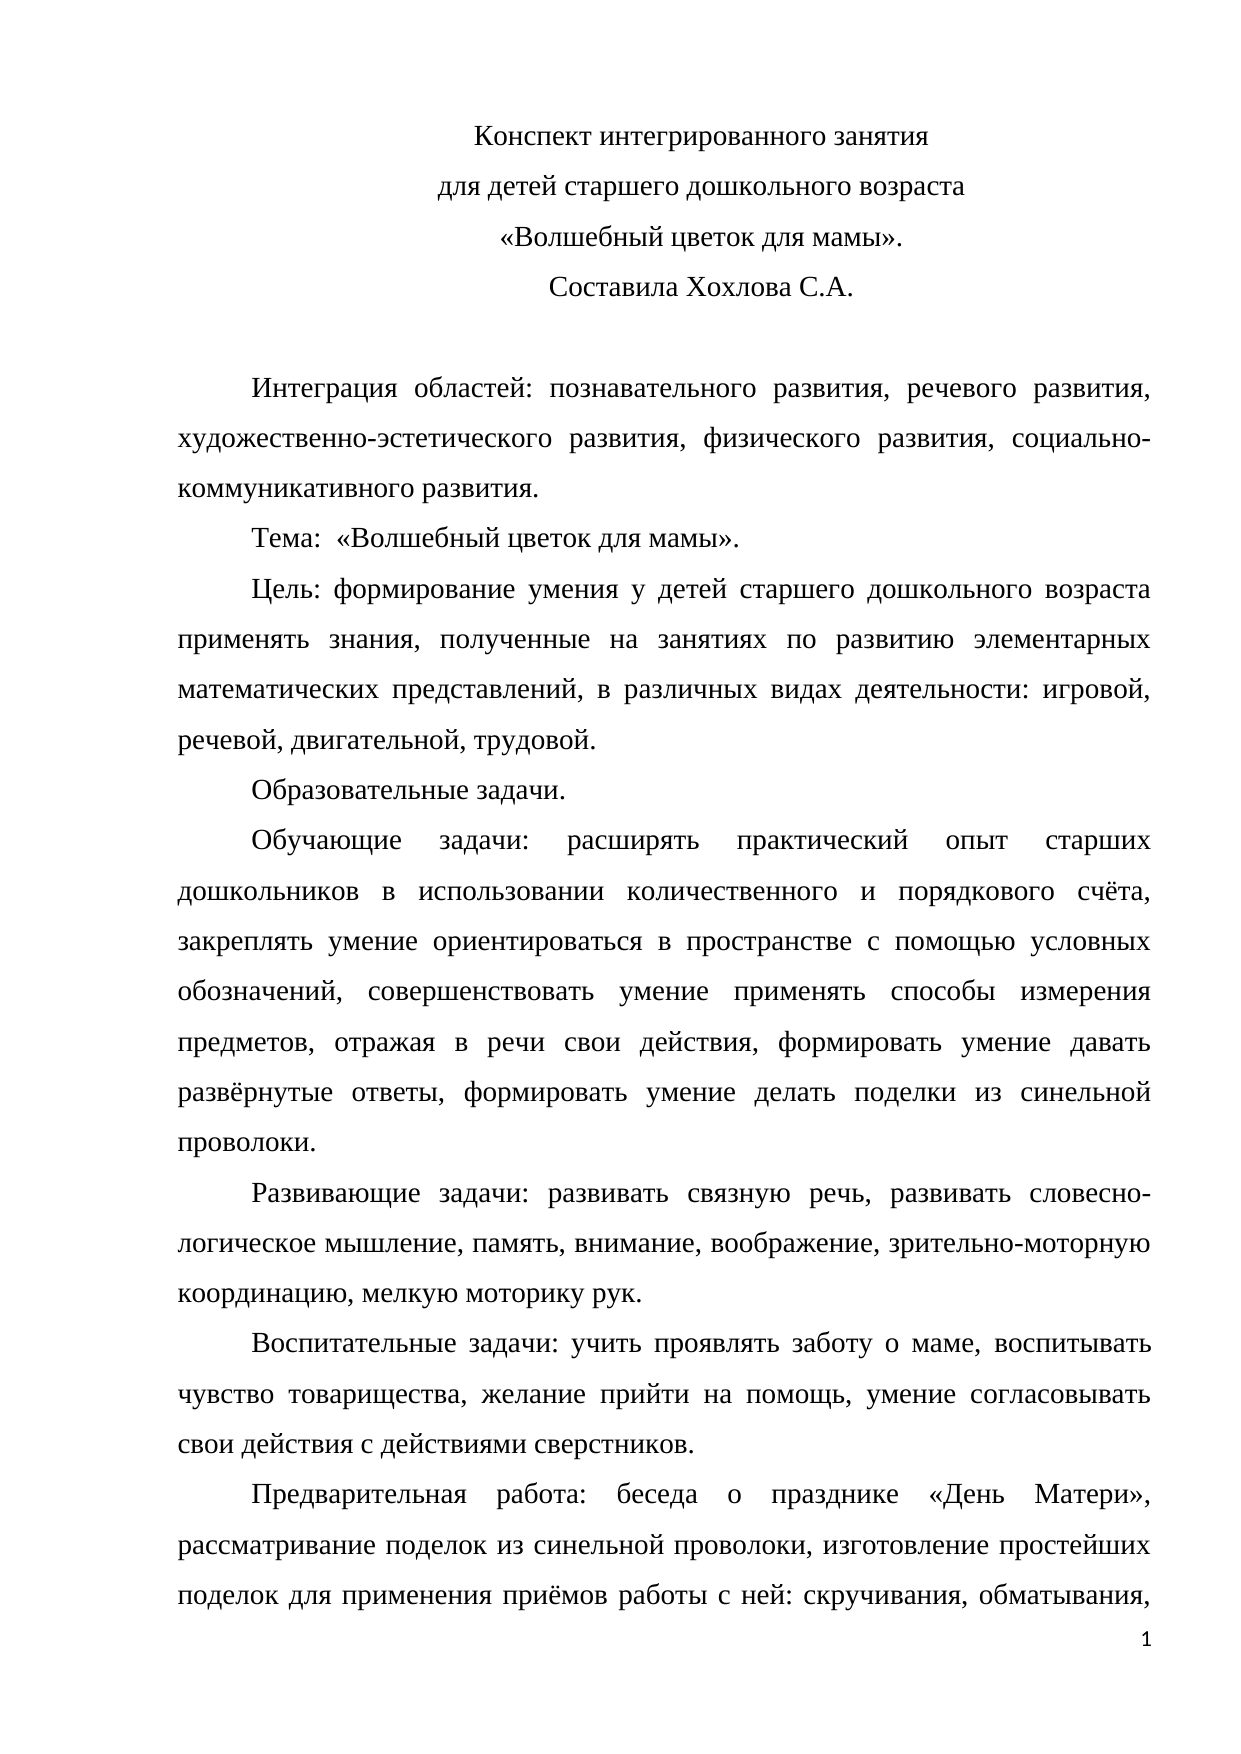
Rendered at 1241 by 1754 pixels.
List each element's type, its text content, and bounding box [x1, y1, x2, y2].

text для детей старшего дошкольного возраста [177, 168, 1152, 202]
text Тема: «Волшебный цветок для мамы». [177, 521, 1152, 554]
text «Волшебный цветок для мамы». [177, 219, 1152, 252]
text Интеграция областей: познавательного развития, речевого развития, художественно-эстетического развития, физического развития, социально-коммуникативного развития. [177, 370, 1152, 504]
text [177, 1477, 1152, 1611]
text Воспитательные задачи: учить проявлять заботу о маме, воспитывать чувство товарищества, желание прийти на помощь, умение согласовывать свои действия с действиями сверстников. [177, 1326, 1152, 1460]
text Образовательные задачи. [177, 772, 1152, 806]
text Конспект интегрированного занятия [177, 118, 1152, 152]
text Обучающие задачи: расширять практический опыт старших дошкольников в использовании количественного и порядкового счёта, закреплять умение ориентироваться в пространстве с помощью условных обозначений, совершенствовать умение применять способы измерения предметов, отражая в речи свои действия, формировать умение давать развёрнутые ответы, формировать умение делать поделки из синельной проволоки. [177, 822, 1152, 1158]
text Развивающие задачи: развивать связную речь, развивать словесно-логическое мышление, память, внимание, воображение, зрительно-моторную координацию, мелкую моторику рук. [177, 1175, 1152, 1309]
text Цель: формирование умения у детей старшего дошкольного возраста применять знания, полученные на занятиях по развитию элементарных математических представлений, в различных видах деятельности: игровой, речевой, двигательной, трудовой. [177, 571, 1152, 755]
text Составила Хохлова С.А. [177, 269, 1152, 303]
